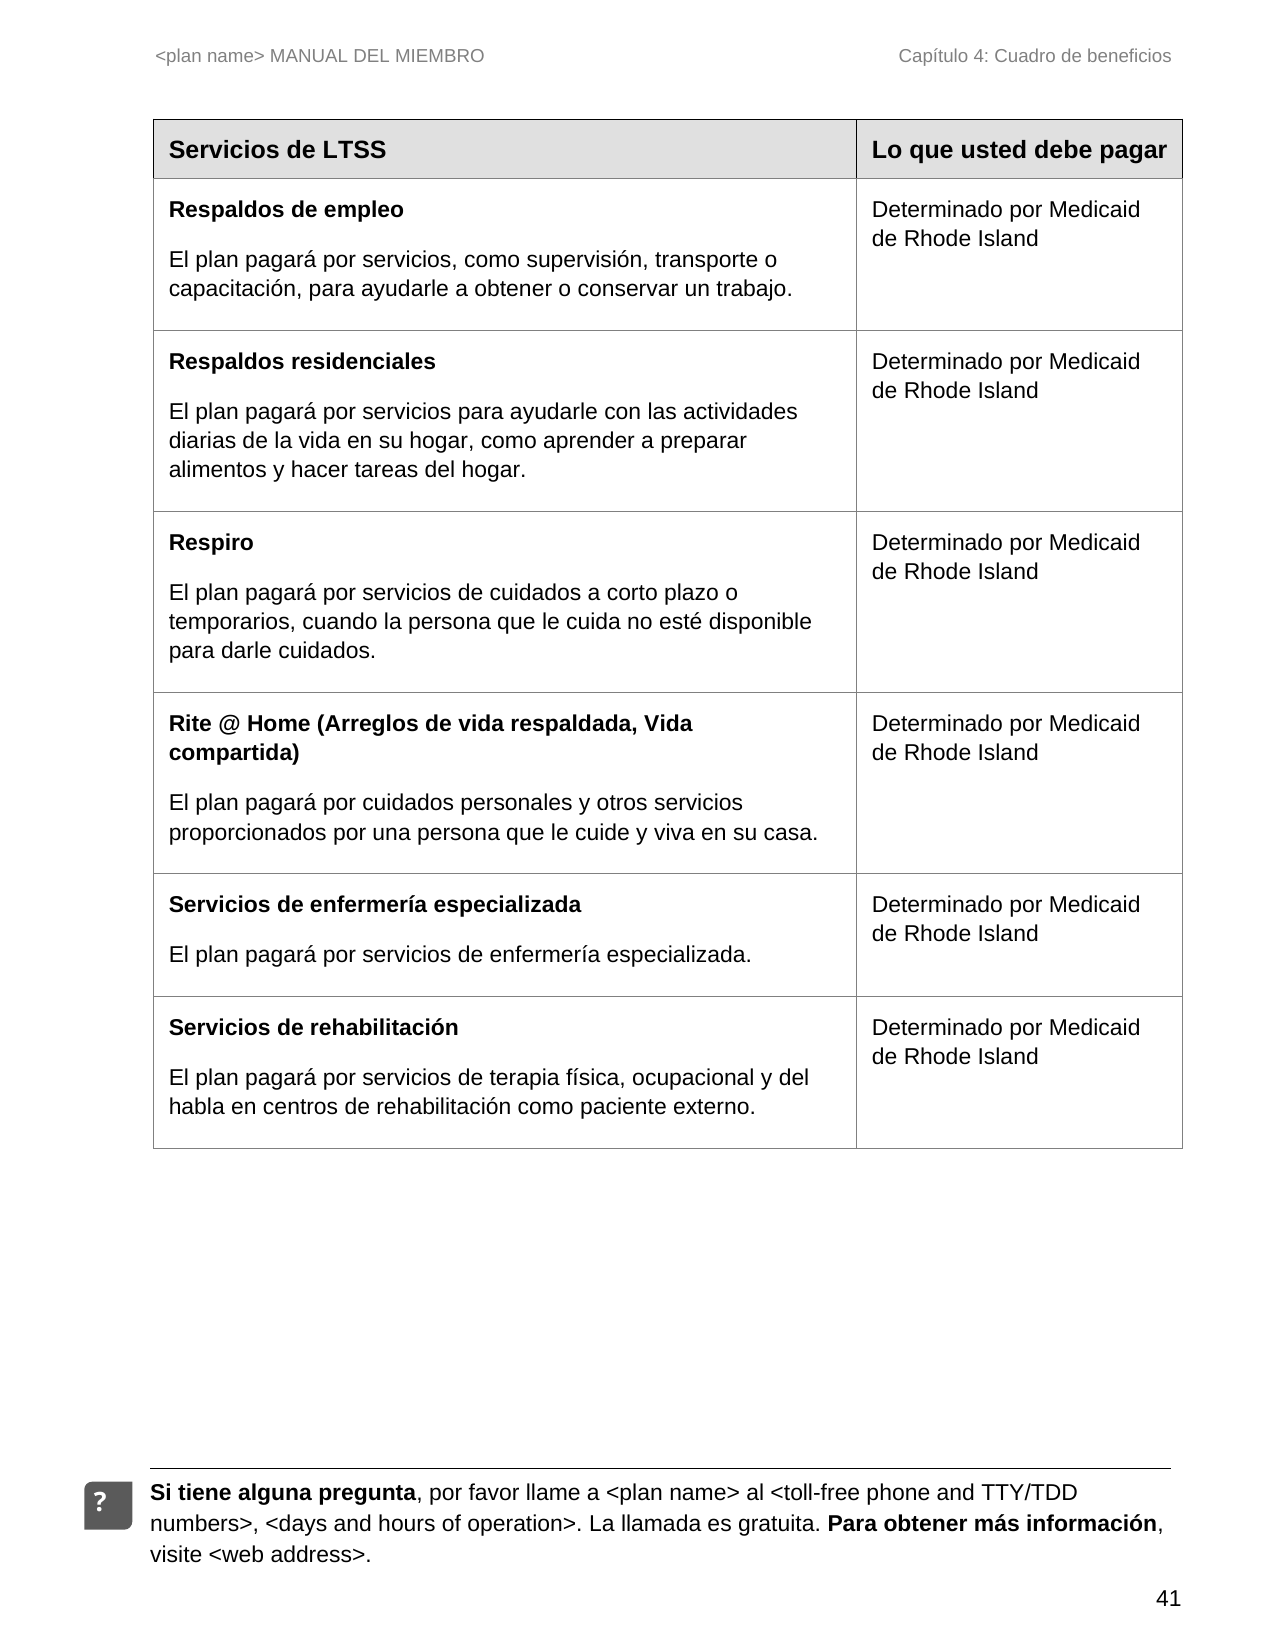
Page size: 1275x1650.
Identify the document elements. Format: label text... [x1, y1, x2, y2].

table_cell Determinado por Medicaid de Rhode Island [857, 512, 1182, 692]
table_cell Determinado por Medicaid de Rhode Island [857, 997, 1182, 1148]
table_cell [857, 179, 1182, 330]
table_cell Respaldos residenciales El plan pagará por servicios para ayudarle con las actividades diarias de la vida en su hogar, como aprender a preparar alimentos y hacer tareas del hogar. [154, 331, 856, 511]
table_cell Respiro El plan pagará por servicios de cuidados a corto plazo o temporarios, cuando la persona que le cuida no esté disponible para darle cuidados. [154, 512, 856, 692]
table_cell Servicios de enfermería especializada El plan pagará por servicios de enfermería especializada. [154, 874, 856, 996]
table_cell Servicios de rehabilitación El plan pagará por servicios de terapia física, ocupacional y del habla en centros de rehabilitación como paciente externo. [154, 997, 856, 1148]
table_cell Determinado por Medicaid de Rhode Island [857, 331, 1182, 511]
table_cell Respaldos de empleo El plan pagará por servicios, como supervisión, transporte o capacitación, para ayudarle a obtener o conservar un trabajo. [154, 179, 856, 330]
table_cell Rite @ Home (Arreglos de vida respaldada, Vida compartida) El plan pagará por cuidados personales y otros servicios proporcionados por una persona que le cuide y viva en su casa. [154, 693, 856, 873]
table_cell Determinado por Medicaid de Rhode Island [857, 693, 1182, 873]
table_header Servicios de LTSS [154, 120, 856, 178]
table_header Lo que usted debe pagar [857, 120, 1182, 178]
table_cell Determinado por Medicaid de Rhode Island [857, 874, 1182, 996]
